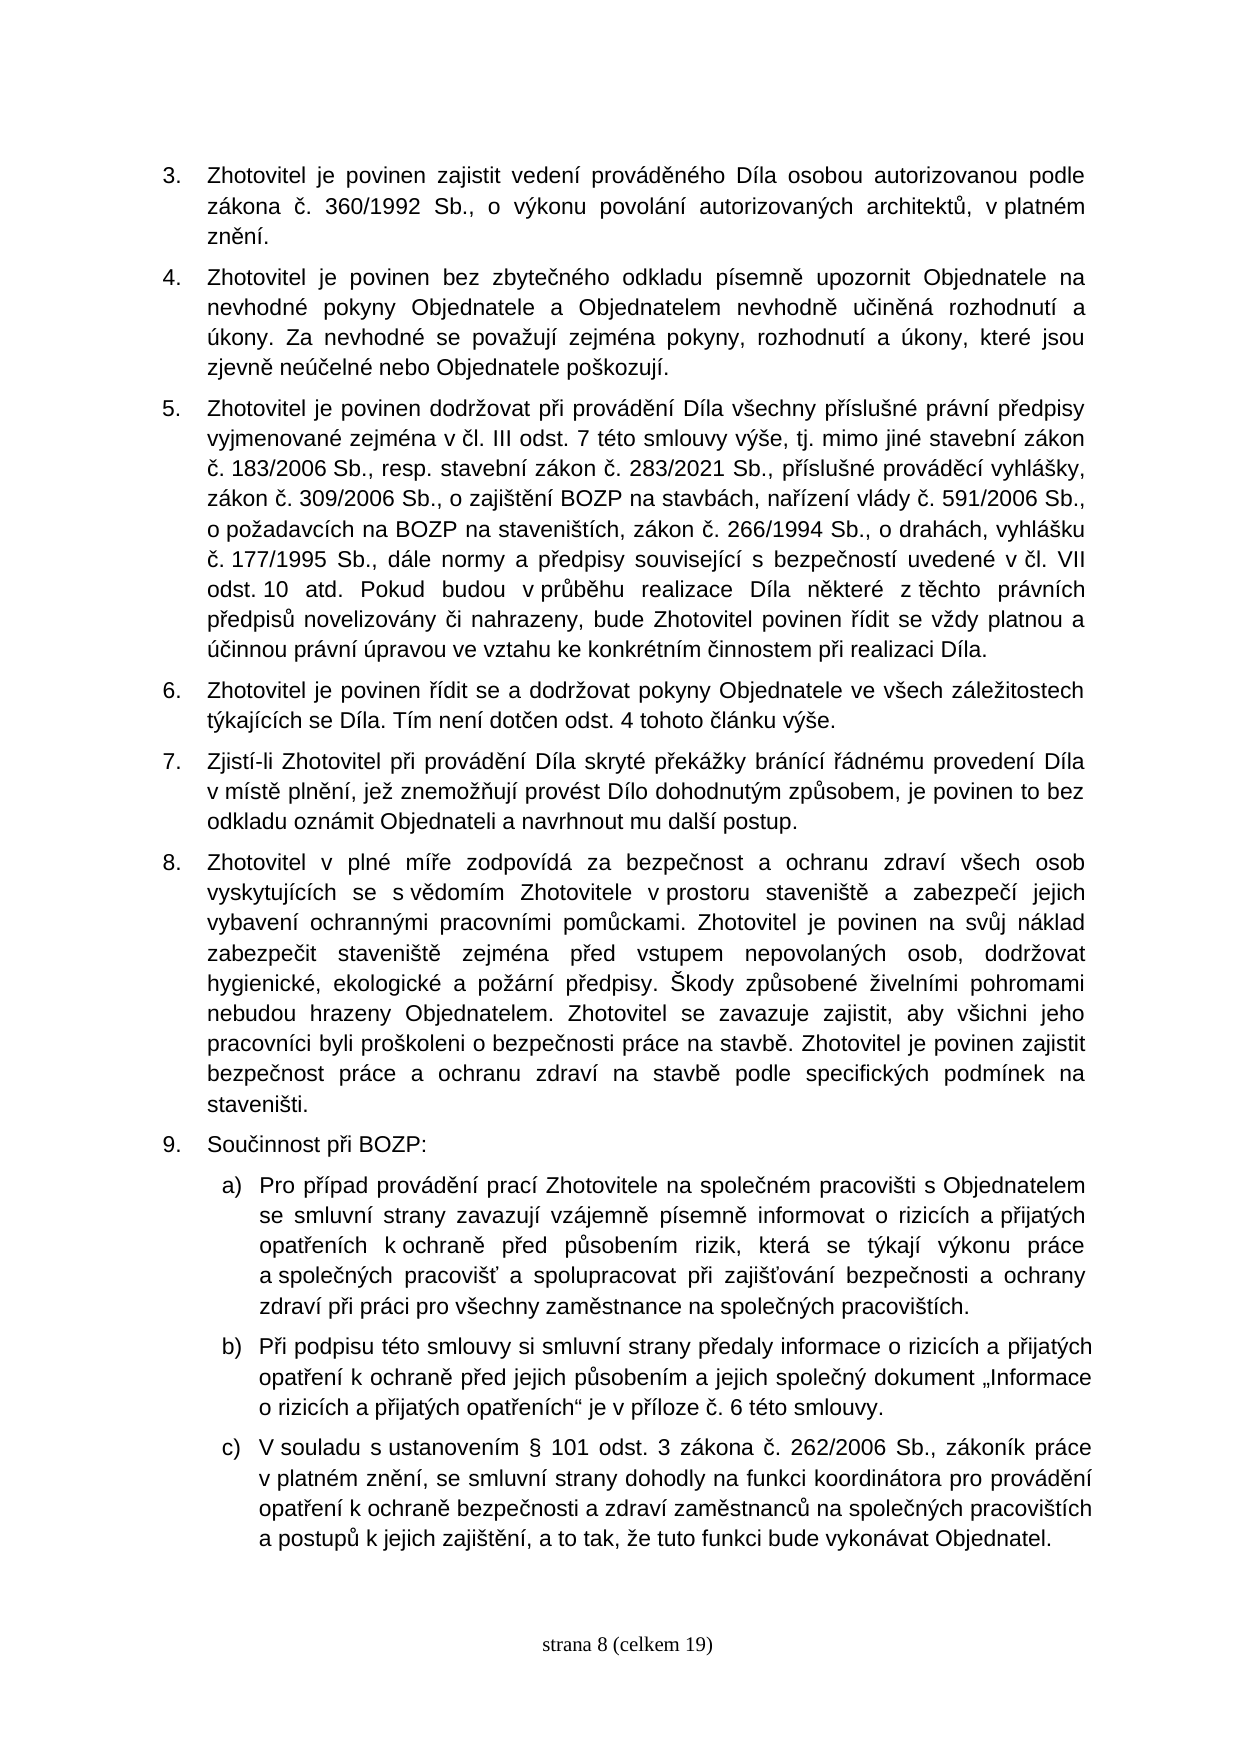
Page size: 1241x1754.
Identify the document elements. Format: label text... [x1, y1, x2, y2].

list Zhotovitel v plné míře zodpovídá za bezpečnost a ochranu zdraví všech osob vyskytujících se s vědomím Zhotovitele v prostoru staveniště a zabezpečí jejich vybavení ochrannými pracovními pomůckami. Zhotovitel je povinen na svůj náklad zabezpečit staveniště zejména před vstupem nepovolaných osob, dodržovat hygienické, ekologické a požární předpisy. Škody způsobené živelními pohromami nebudou hrazeny Objednatelem. Zhotovitel se zavazuje zajistit, aby všichni jeho pracovníci byli proškoleni o bezpečnosti práce na stavbě. Zhotovitel je povinen zajistit bezpečnost práce a ochranu zdraví na stavbě podle specifických podmínek na staveništi. [162, 849, 1086, 1117]
list Zhotovitel je povinen zajistit vedení prováděného Díla osobou autorizovanou podle zákona č. 360/1992 Sb., o výkonu povolání autorizovaných architektů, v platném znění. [162, 162, 1086, 249]
list Zjistí-li Zhotovitel při provádění Díla skryté překážky bránící řádnému provedení Díla v místě plnění, jež znemožňují provést Dílo dohodnutým způsobem, je povinen to bez odkladu oznámit Objednateli a navrhnout mu další postup. [162, 748, 1086, 835]
list Při podpisu této smlouvy si smluvní strany předaly informace o rizicích a přijatých opatření k ochraně před jejich působením a jejich společný dokument „Informace o rizicích a přijatých opatřeních“ je v příloze č. 6 této smlouvy. [222, 1333, 1093, 1420]
list Součinnost při BOZP: [162, 1131, 1086, 1158]
list Pro případ provádění prací Zhotovitele na společném pracovišti s Objednatelem se smluvní strany zavazují vzájemně písemně informovat o rizicích a přijatých opatřeních k ochraně před působením rizik, která se týkají výkonu práce a společných pracovišť a spolupracovat při zajišťování bezpečnosti a ochrany zdraví při práci pro všechny zaměstnance na společných pracovištích. [222, 1172, 1086, 1319]
list Zhotovitel je povinen bez zbytečného odkladu písemně upozornit Objednatele na nevhodné pokyny Objednatele a Objednatelem nevhodně učiněná rozhodnutí a úkony. Za nevhodné se považují zejména pokyny, rozhodnutí a úkony, které jsou zjevně neúčelné nebo Objednatele poškozují. [162, 263, 1086, 381]
list Zhotovitel je povinen řídit se a dodržovat pokyny Objednatele ve všech záležitostech týkajících se Díla. Tím není dotčen odst. 4 tohoto článku výše. [162, 677, 1086, 734]
list V souladu s ustanovením § 101 odst. 3 zákona č. 262/2006 Sb., zákoník práce v platném znění, se smluvní strany dohodly na funkci koordinátora pro provádění opatření k ochraně bezpečnosti a zdraví zaměstnanců na společných pracovištích a postupů k jejich zajištění, a to tak, že tuto funkci bude vykonávat Objednatel. [222, 1434, 1093, 1551]
list Zhotovitel je povinen dodržovat při provádění Díla všechny příslušné právní předpisy vyjmenované zejména v čl. III odst. 7 této smlouvy výše, tj. mimo jiné stavební zákon č. 183/2006 Sb., resp. stavební zákon č. 283/2021 Sb., příslušné prováděcí vyhlášky, zákon č. 309/2006 Sb., o zajištění BOZP na stavbách, nařízení vlády č. 591/2006 Sb., o požadavcích na BOZP na staveništích, zákon č. 266/1994 Sb., o drahách, vyhlášku č. 177/1995 Sb., dále normy a předpisy související s bezpečností uvedené v čl. VII odst. 10 atd. Pokud budou v průběhu realizace Díla některé z těchto právních předpisů novelizovány či nahrazeny, bude Zhotovitel povinen řídit se vždy platnou a účinnou právní úpravou ve vztahu ke konkrétním činnostem při realizaci Díla. [162, 395, 1086, 663]
